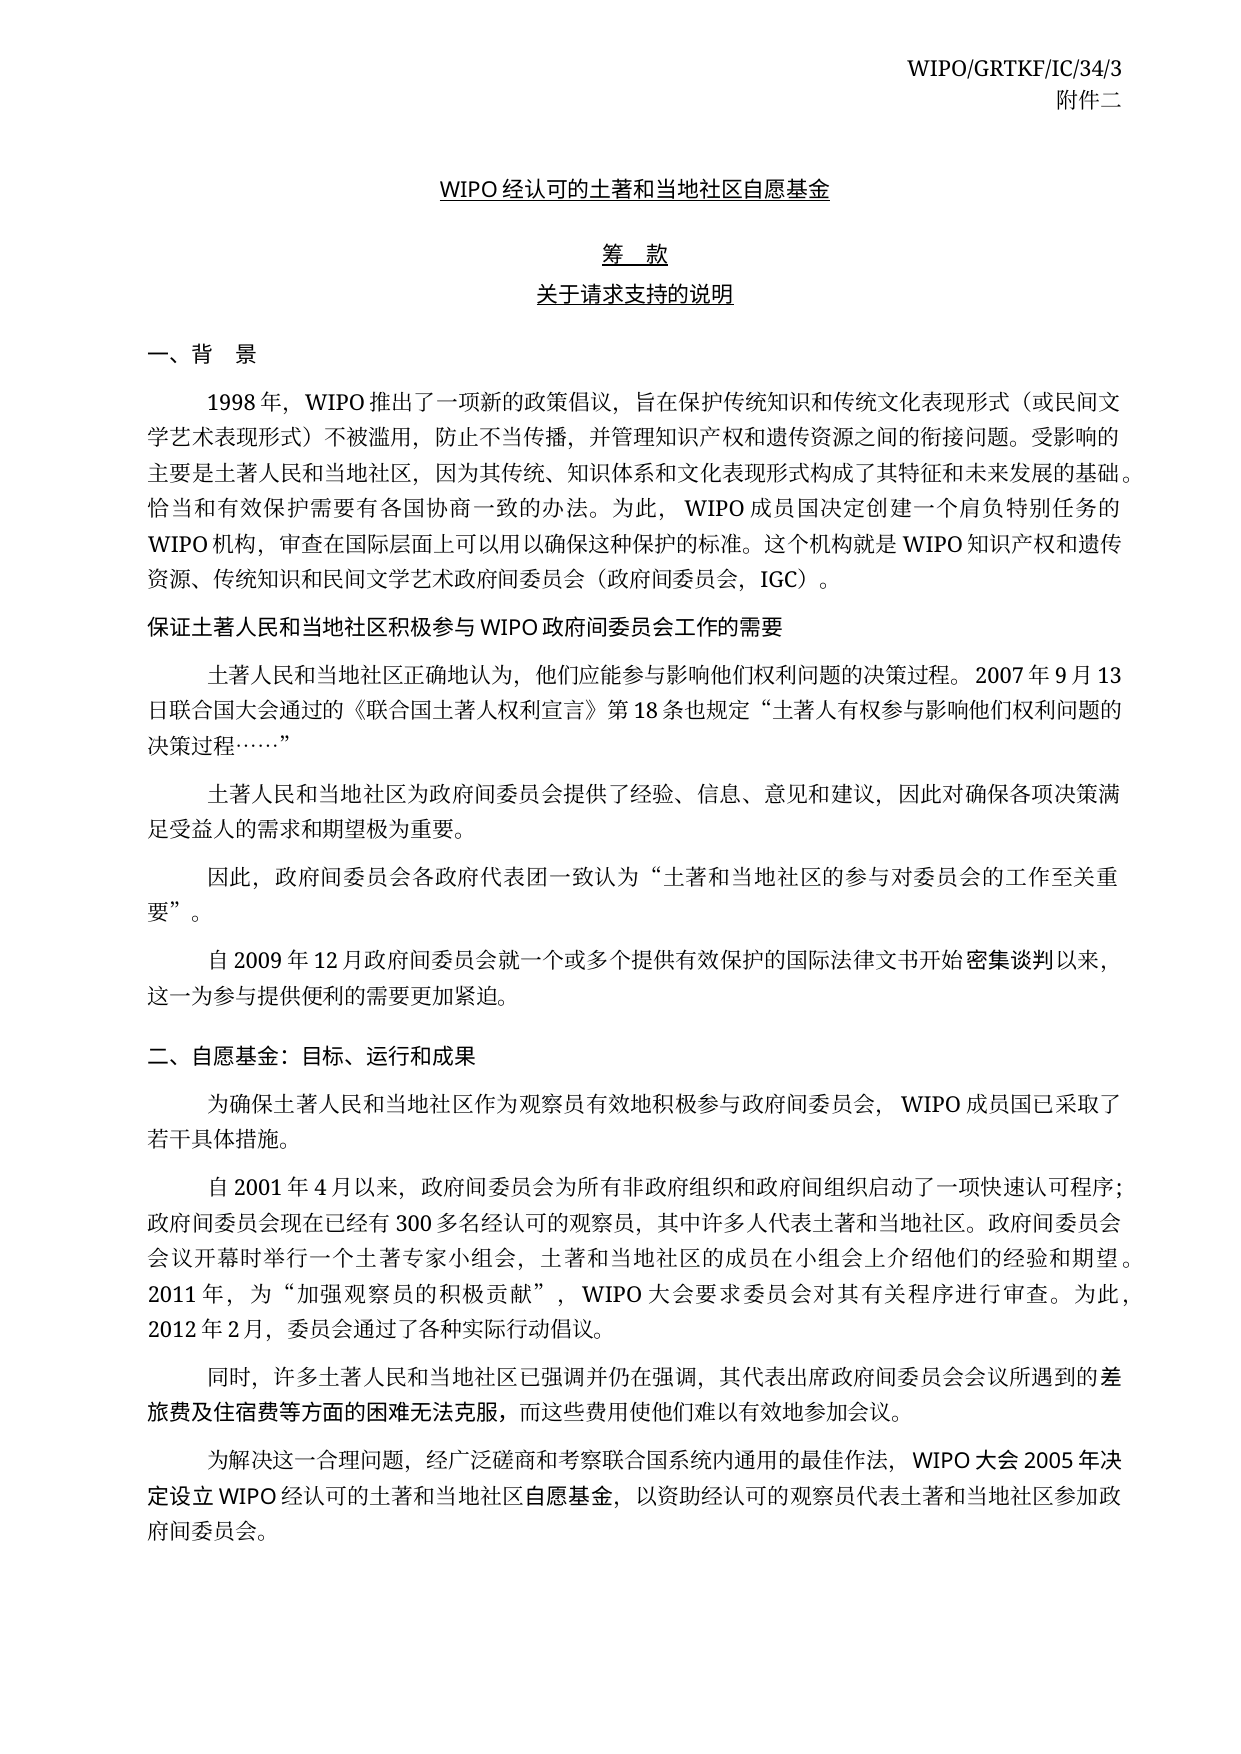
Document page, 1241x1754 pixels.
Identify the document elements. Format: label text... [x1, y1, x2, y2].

text 筹 款 关于请求支持的说明 [148, 229, 1122, 308]
text 1998年，WIPO推出了一项新的政策倡议，旨在保护传统知识和传统文化表现形式（或民间文学艺术表现形式）不被滥用，防止不当传播，并管理知识产权和遗传资源之间的衔接问题。受影响的主要是土著人民和当地社区，因为其传统、知识体系和文化表现形式构成了其特征和未来发展的基础。恰当和有效保护需要有各国协商一致的办法。为此，WIPO成员国决定创建一个肩负特别任务的WIPO机构，审查在国际层面上可以用以确保这种保护的标准。这个机构就是WIPO知识产权和遗传资源、传统知识和民间文学艺术政府间委员会（政府间委员会，IGC）。 [148, 381, 1122, 594]
text 一、背 景 [148, 333, 1122, 369]
text 自2001年4月以来，政府间委员会为所有非政府组织和政府间组织启动了一项快速认可程序;政府间委员会现在已经有300多名经认可的观察员，其中许多人代表土著和当地社区。政府间委员会会议开幕时举行一个土著专家小组会，土著和当地社区的成员在小组会上介绍他们的经验和期望。2011年，为“加强观察员的积极贡献”，WIPO大会要求委员会对其有关程序进行审查。为此，2012年2月，委员会通过了各种实际行动倡议。 [148, 1167, 1122, 1344]
text 同时，许多土著人民和当地社区已强调并仍在强调，其代表出席政府间委员会会议所遇到的差旅费及住宿费等方面的困难无法克服，而这些费用使他们难以有效地参加会议。 [148, 1356, 1122, 1427]
text 土著人民和当地社区正确地认为，他们应能参与影响他们权利问题的决策过程。2007年9月13日联合国大会通过的《联合国土著人权利宣言》第18条也规定“土著人有权参与影响他们权利问题的决策过程……” [148, 654, 1122, 760]
text 因此，政府间委员会各政府代表团一致认为“土著和当地社区的参与对委员会的工作至关重要”。 [148, 856, 1122, 927]
text 保证土著人民和当地社区积极参与WIPO政府间委员会工作的需要 [148, 606, 1122, 642]
text WIPO经认可的土著和当地社区自愿基金 [148, 164, 1122, 204]
text 为解决这一合理问题，经广泛磋商和考察联合国系统内通用的最佳作法，WIPO大会2005年决定设立WIPO经认可的土著和当地社区自愿基金，以资助经认可的观察员代表土著和当地社区参加政府间委员会。 [148, 1439, 1122, 1546]
text 为确保土著人民和当地社区作为观察员有效地积极参与政府间委员会，WIPO成员国已采取了若干具体措施。 [148, 1083, 1122, 1154]
text 二、自愿基金：目标、运行和成果 [148, 1035, 1122, 1071]
text 自2009年12月政府间委员会就一个或多个提供有效保护的国际法律文书开始密集谈判以来，这一为参与提供便利的需要更加紧迫。 [148, 939, 1122, 1010]
text 土著人民和当地社区为政府间委员会提供了经验、信息、意见和建议，因此对确保各项决策满足受益人的需求和期望极为重要。 [148, 773, 1122, 844]
